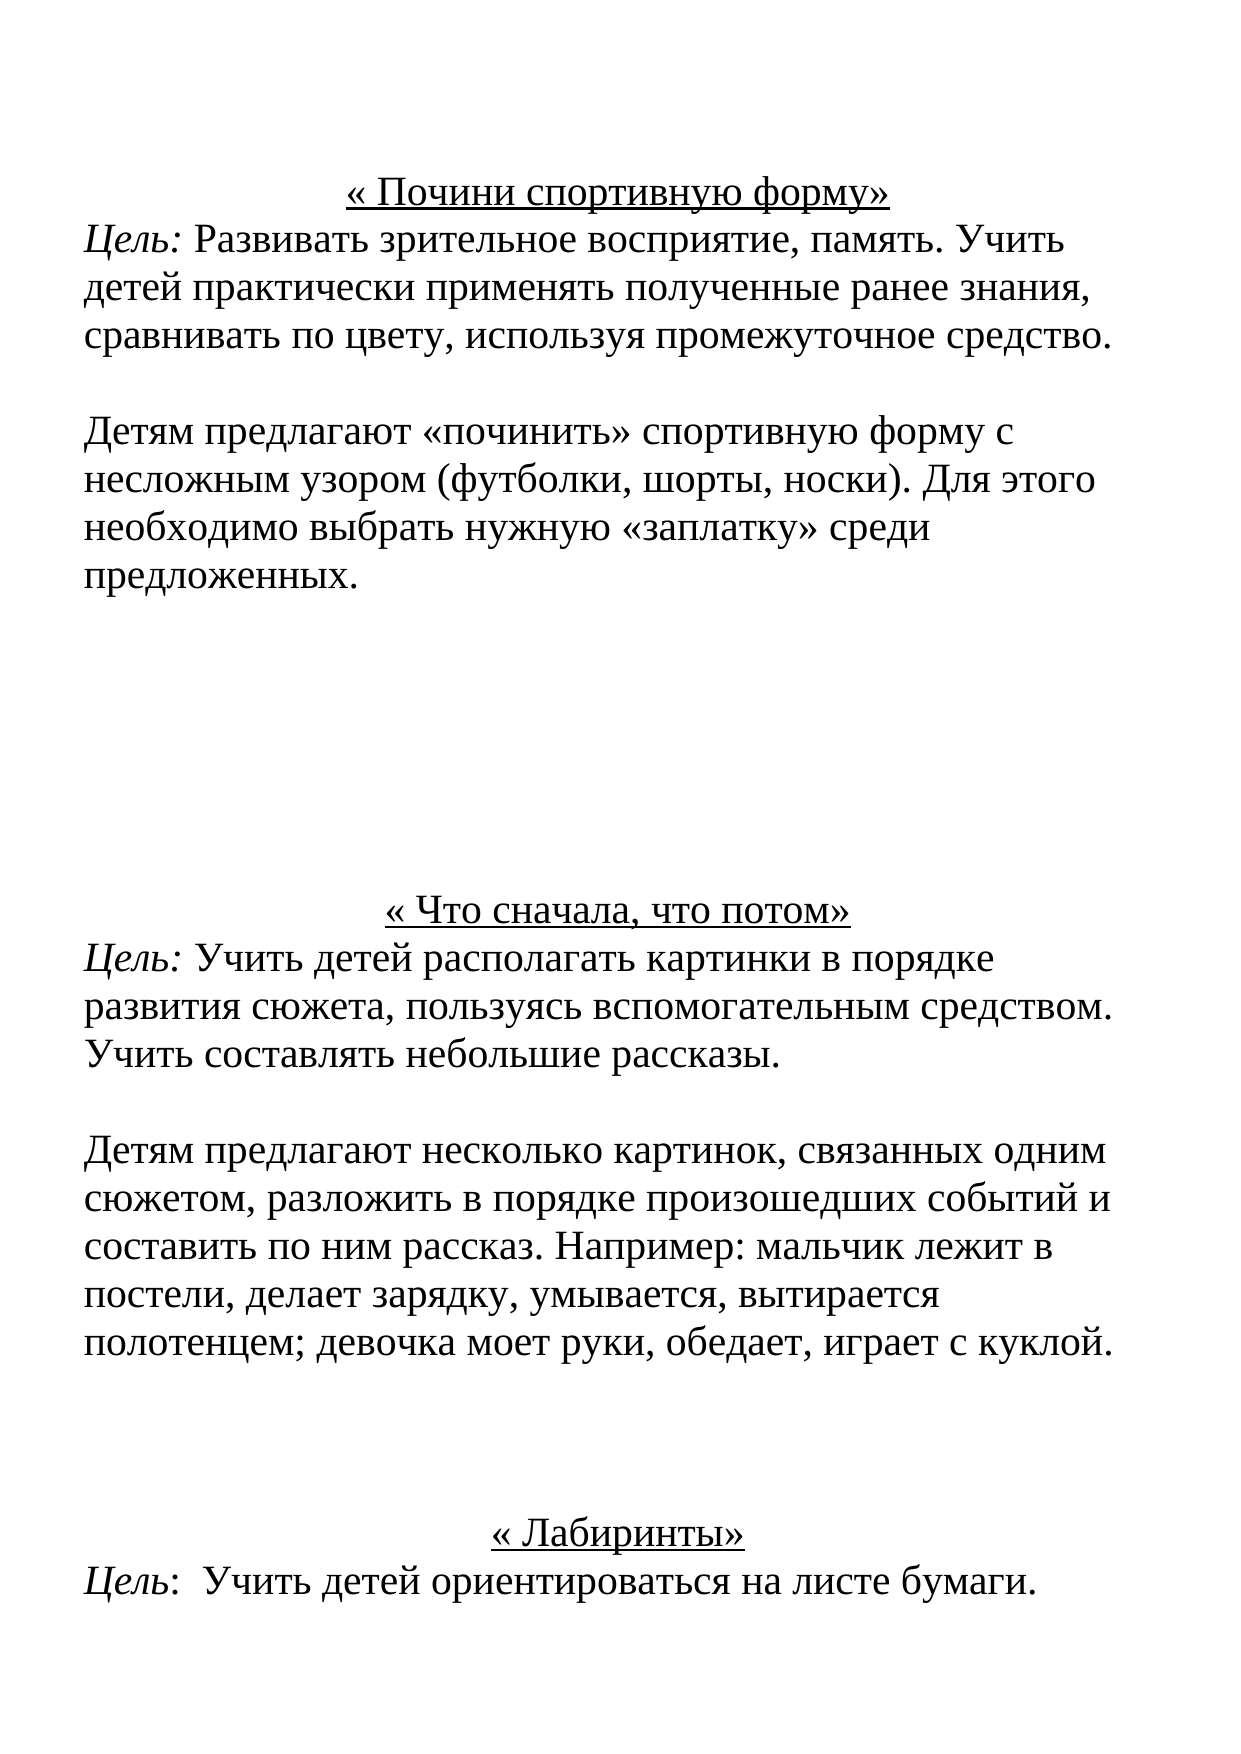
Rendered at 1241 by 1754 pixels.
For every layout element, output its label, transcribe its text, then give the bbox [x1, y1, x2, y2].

text « Почини спортивную форму» [83, 166, 1152, 214]
text Цель: Учить детей ориентироваться на листе бумаги. [83, 1556, 1152, 1603]
text Цель: Учить детей располагать картинки в порядке развития сюжета, пользуясь вспомогательным средством. Учить составлять небольшие рассказы. [83, 933, 1152, 1076]
text Детям предлагают «починить» спортивную форму с несложным узором (футболки, шорты, носки). Для этого необходимо выбрать нужную «заплатку» среди предложенных. [83, 406, 1152, 597]
text « Лабиринты» [83, 1508, 1152, 1556]
text Детям предлагают несколько картинок, связанных одним сюжетом, разложить в порядке произошедших событий и составить по ним рассказ. Например: мальчик лежит в постели, делает зарядку, умывается, вытирается полотенцем; девочка моет руки, обедает, играет с куклой. [83, 1124, 1152, 1364]
text « Что сначала, что потом» [83, 885, 1152, 933]
text Цель: Развивать зрительное восприятие, память. Учить детей практически применять полученные ранее знания, сравнивать по цвету, используя промежуточное средство. [83, 214, 1152, 358]
